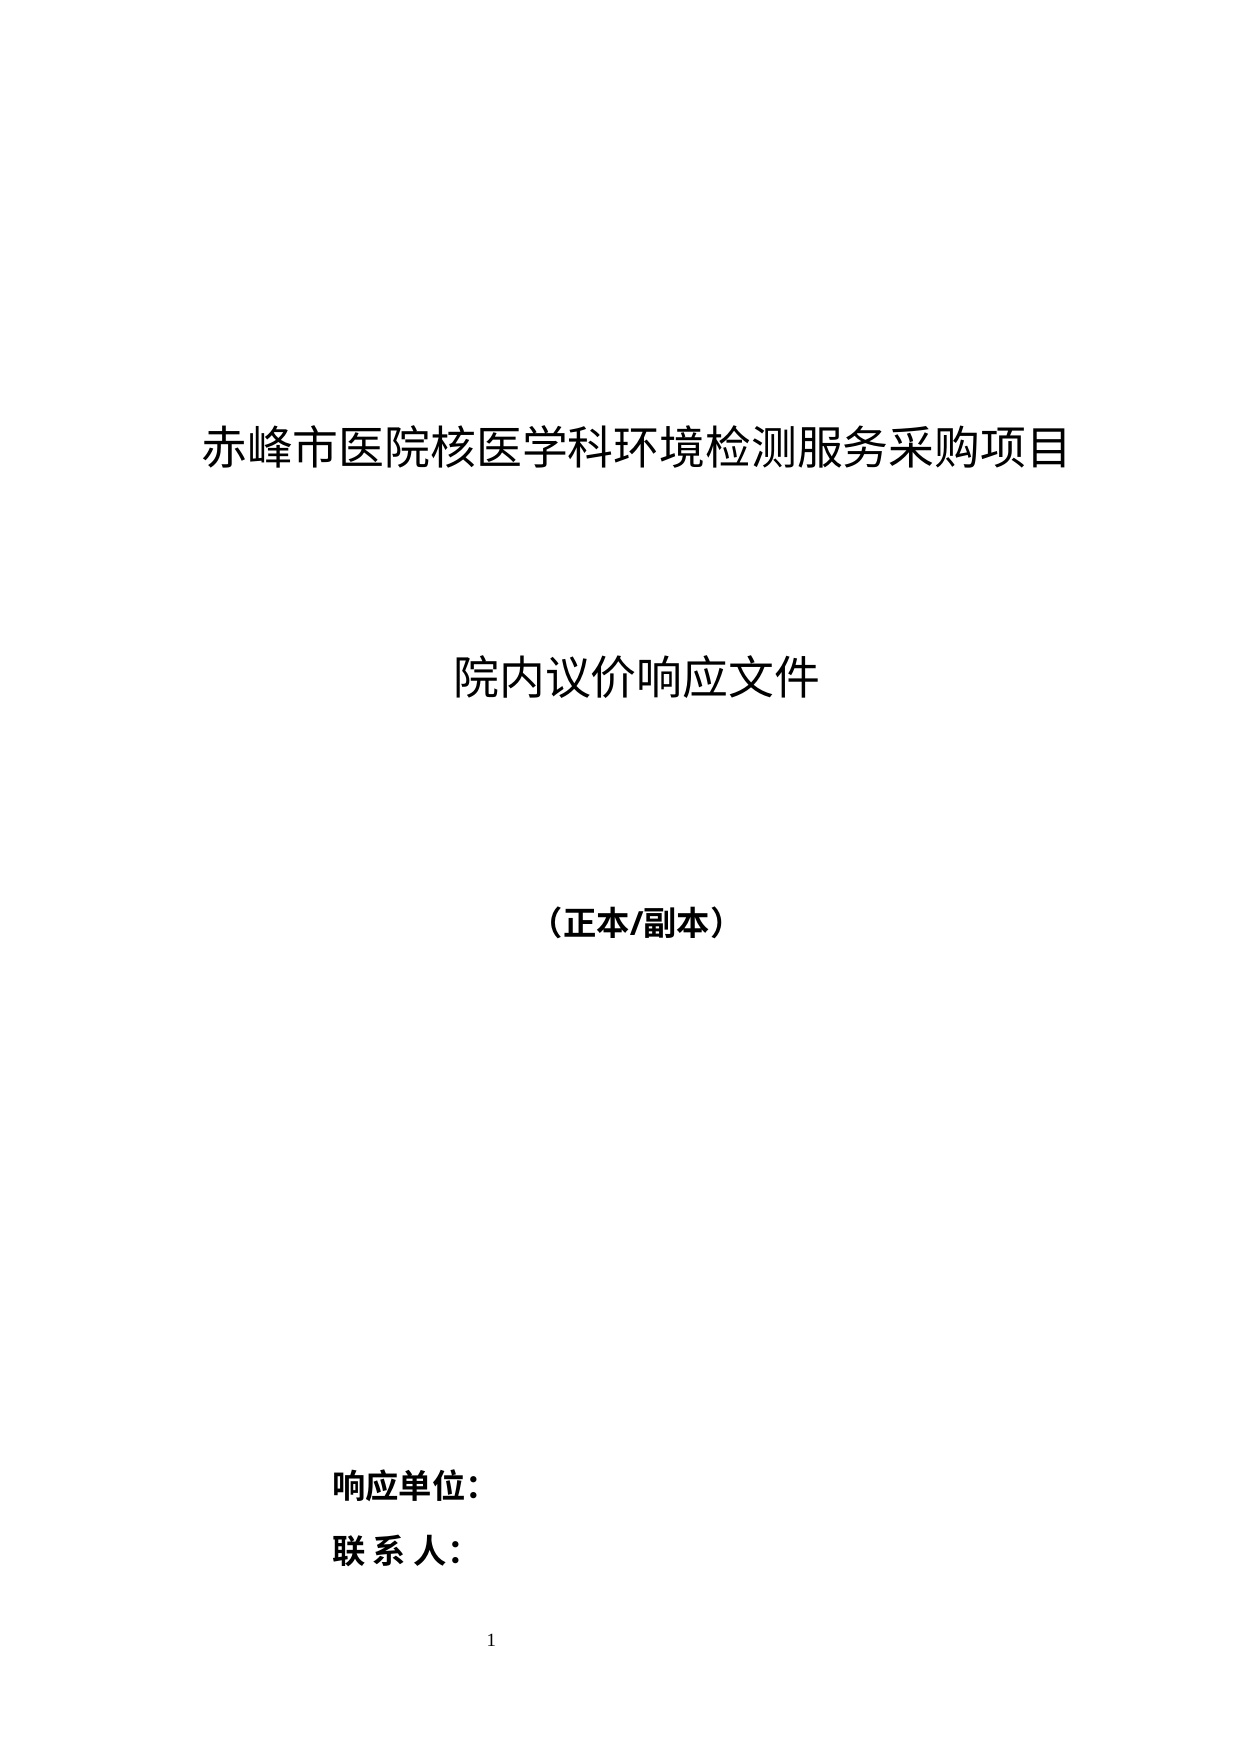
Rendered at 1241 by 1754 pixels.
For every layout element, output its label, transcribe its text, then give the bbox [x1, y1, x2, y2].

text 院内议价响应文件 [187, 626, 1085, 723]
text （正本/副本） [187, 889, 1085, 954]
text 联 系 人： [187, 1517, 1035, 1582]
text 响应单位： [187, 1452, 1035, 1517]
text 赤峰市医院核医学科环境检测服务采购项目 [187, 396, 1085, 493]
